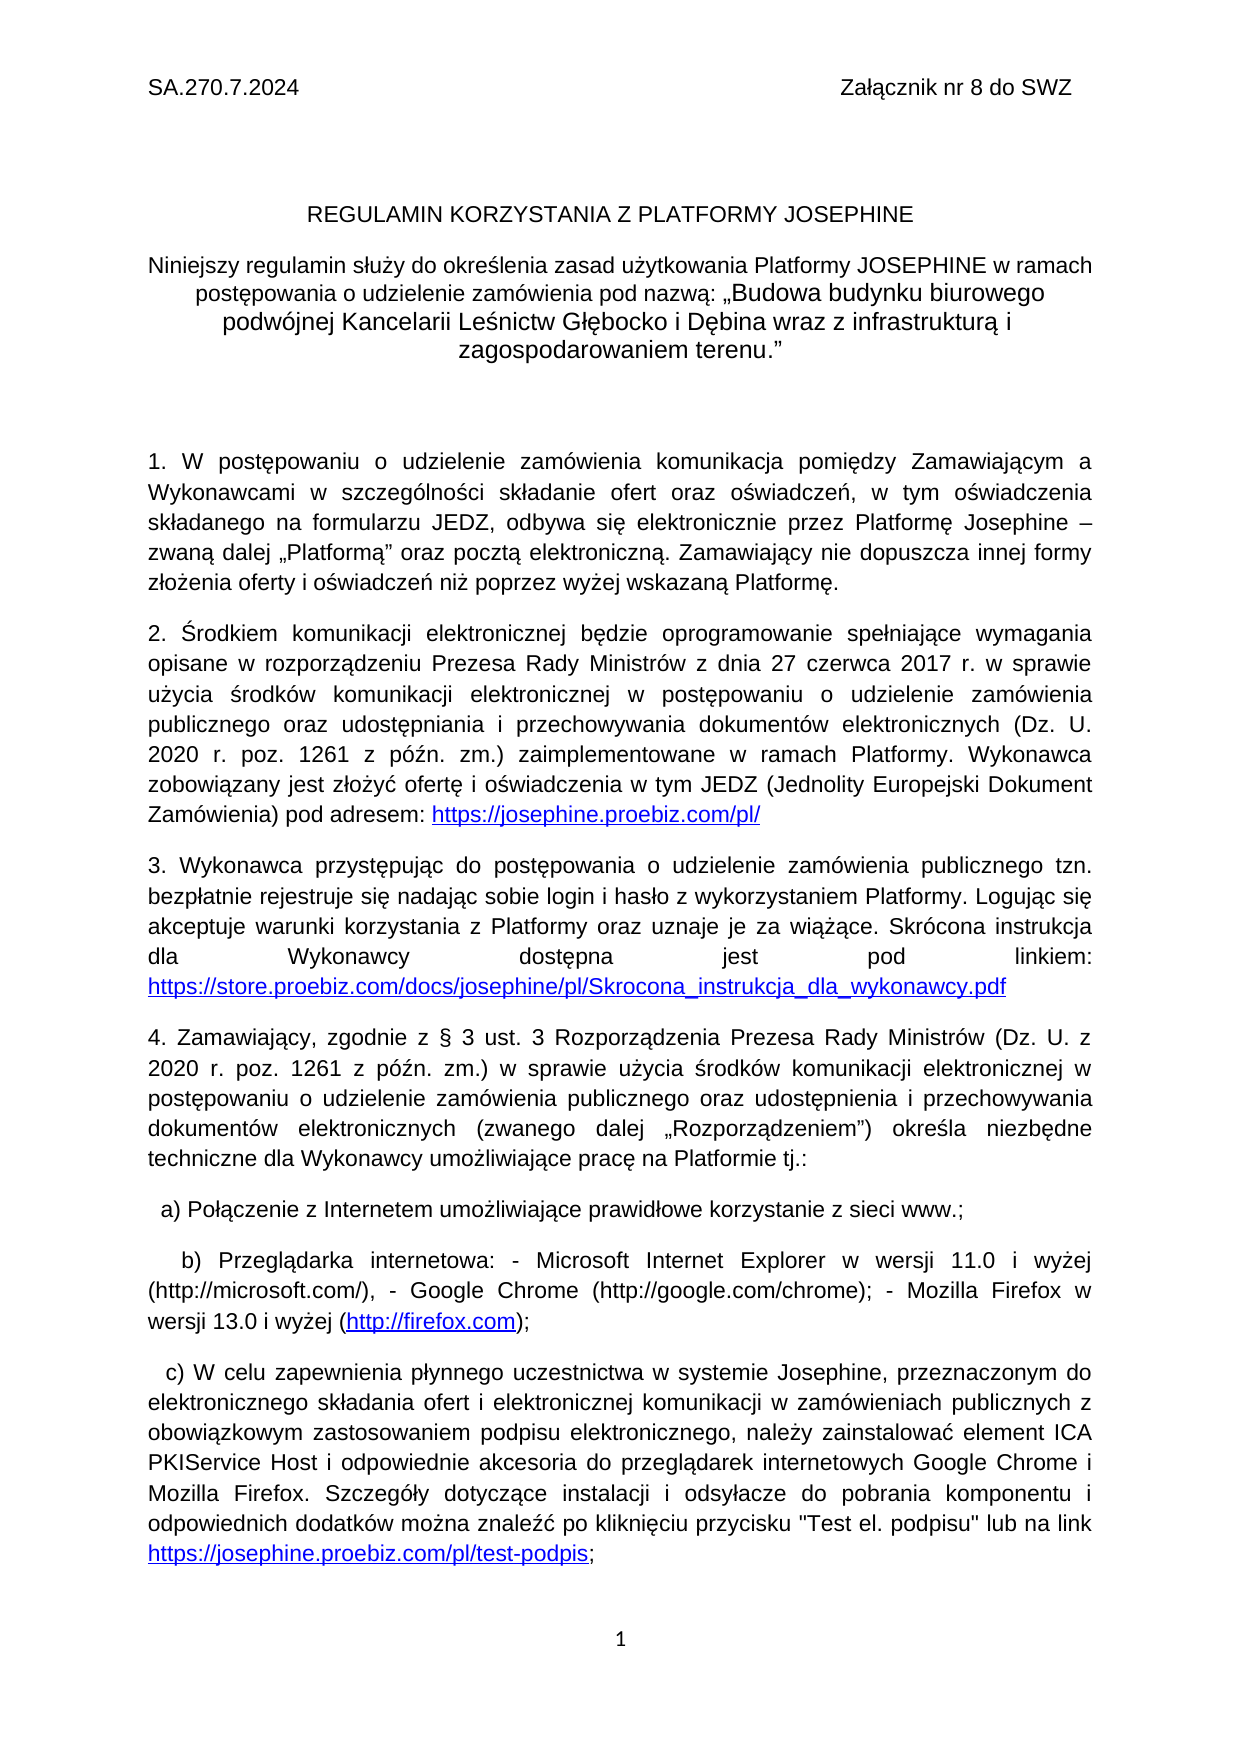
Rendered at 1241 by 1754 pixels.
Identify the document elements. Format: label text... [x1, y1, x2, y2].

text c) W celu zapewnienia płynnego uczestnictwa w systemie Josephine, przeznaczonym do elektronicznego składania ofert i elektronicznej komunikacji w zamówieniach publicznych z obowiązkowym zastosowaniem podpisu elektronicznego, należy zainstalować element ICA PKIService Host i odpowiednie akcesoria do przeglądarek internetowych Google Chrome i Mozilla Firefox. Szczegóły dotyczące instalacji i odsyłacze do pobrania komponentu i odpowiednich dodatków można znaleźć po kliknięciu przycisku "Test el. podpisu" lub na link https://josephine.proebiz.com/pl/test-podpis; [148, 1359, 1093, 1566]
text a) Połączenie z Internetem umożliwiające prawidłowe korzystanie z sieci www.; [148, 1196, 1093, 1223]
text 4. Zamawiający, zgodnie z § 3 ust. 3 Rozporządzenia Prezesa Rady Ministrów (Dz. U. z 2020 r. poz. 1261 z późn. zm.) w sprawie użycia środków komunikacji elektronicznej w postępowaniu o udzielenie zamówienia publicznego oraz udostępnienia i przechowywania dokumentów elektronicznych (zwanego dalej „Rozporządzeniem”) określa niezbędne techniczne dla Wykonawcy umożliwiające pracę na Platformie tj.: [148, 1024, 1093, 1172]
text 3. Wykonawca przystępując do postępowania o udzielenie zamówienia publicznego tzn. bezpłatnie rejestruje się nadając sobie login i hasło z wykorzystaniem Platformy. Logując się akceptuje warunki korzystania z Platformy oraz uznaje je za wiążące. Skrócona instrukcja dla Wykonawcy dostępna jest pod linkiem: https://store.proebiz.com/docs/josephine/pl/Skrocona_instrukcja_dla_wykonawcy.pdf [148, 852, 1093, 1000]
text Niniejszy regulamin służy do określenia zasad użytkowania Platformy JOSEPHINE w ramach postępowania o udzielenie zamówienia pod nazwą: „Budowa budynku biurowego podwójnej Kancelarii Leśnictw Głębocko i Dębina wraz z infrastrukturą i zagospodarowaniem terenu.” [148, 252, 1093, 364]
text 1. W postępowaniu o udzielenie zamówienia komunikacja pomiędzy Zamawiającym a Wykonawcami w szczególności składanie ofert oraz oświadczeń, w tym oświadczenia składanego na formularzu JEDZ, odbywa się elektronicznie przez Platformę Josephine – zwaną dalej „Platformą” oraz pocztą elektroniczną. Zamawiający nie dopuszcza innej formy złożenia oferty i oświadczeń niż poprzez wyżej wskazaną Platformę. [148, 448, 1093, 596]
text 2. Środkiem komunikacji elektronicznej będzie oprogramowanie spełniające wymagania opisane w rozporządzeniu Prezesa Rady Ministrów z dnia 27 czerwca 2017 r. w sprawie użycia środków komunikacji elektronicznej w postępowaniu o udzielenie zamówienia publicznego oraz udostępniania i przechowywania dokumentów elektronicznych (Dz. U. 2020 r. poz. 1261 z późn. zm.) zaimplementowane w ramach Platformy. Wykonawca zobowiązany jest złożyć ofertę i oświadczenia w tym JEDZ (Jednolity Europejski Dokument Zamówienia) pod adresem: https://josephine.proebiz.com/pl/ [148, 620, 1093, 828]
text b) Przeglądarka internetowa: - Microsoft Internet Explorer w wersji 11.0 i wyżej (http://microsoft.com/), - Google Chrome (http://google.com/chrome); - Mozilla Firefox w wersji 13.0 i wyżej (http://firefox.com); [148, 1247, 1093, 1334]
text REGULAMIN KORZYSTANIA Z PLATFORMY JOSEPHINE [148, 201, 1093, 227]
